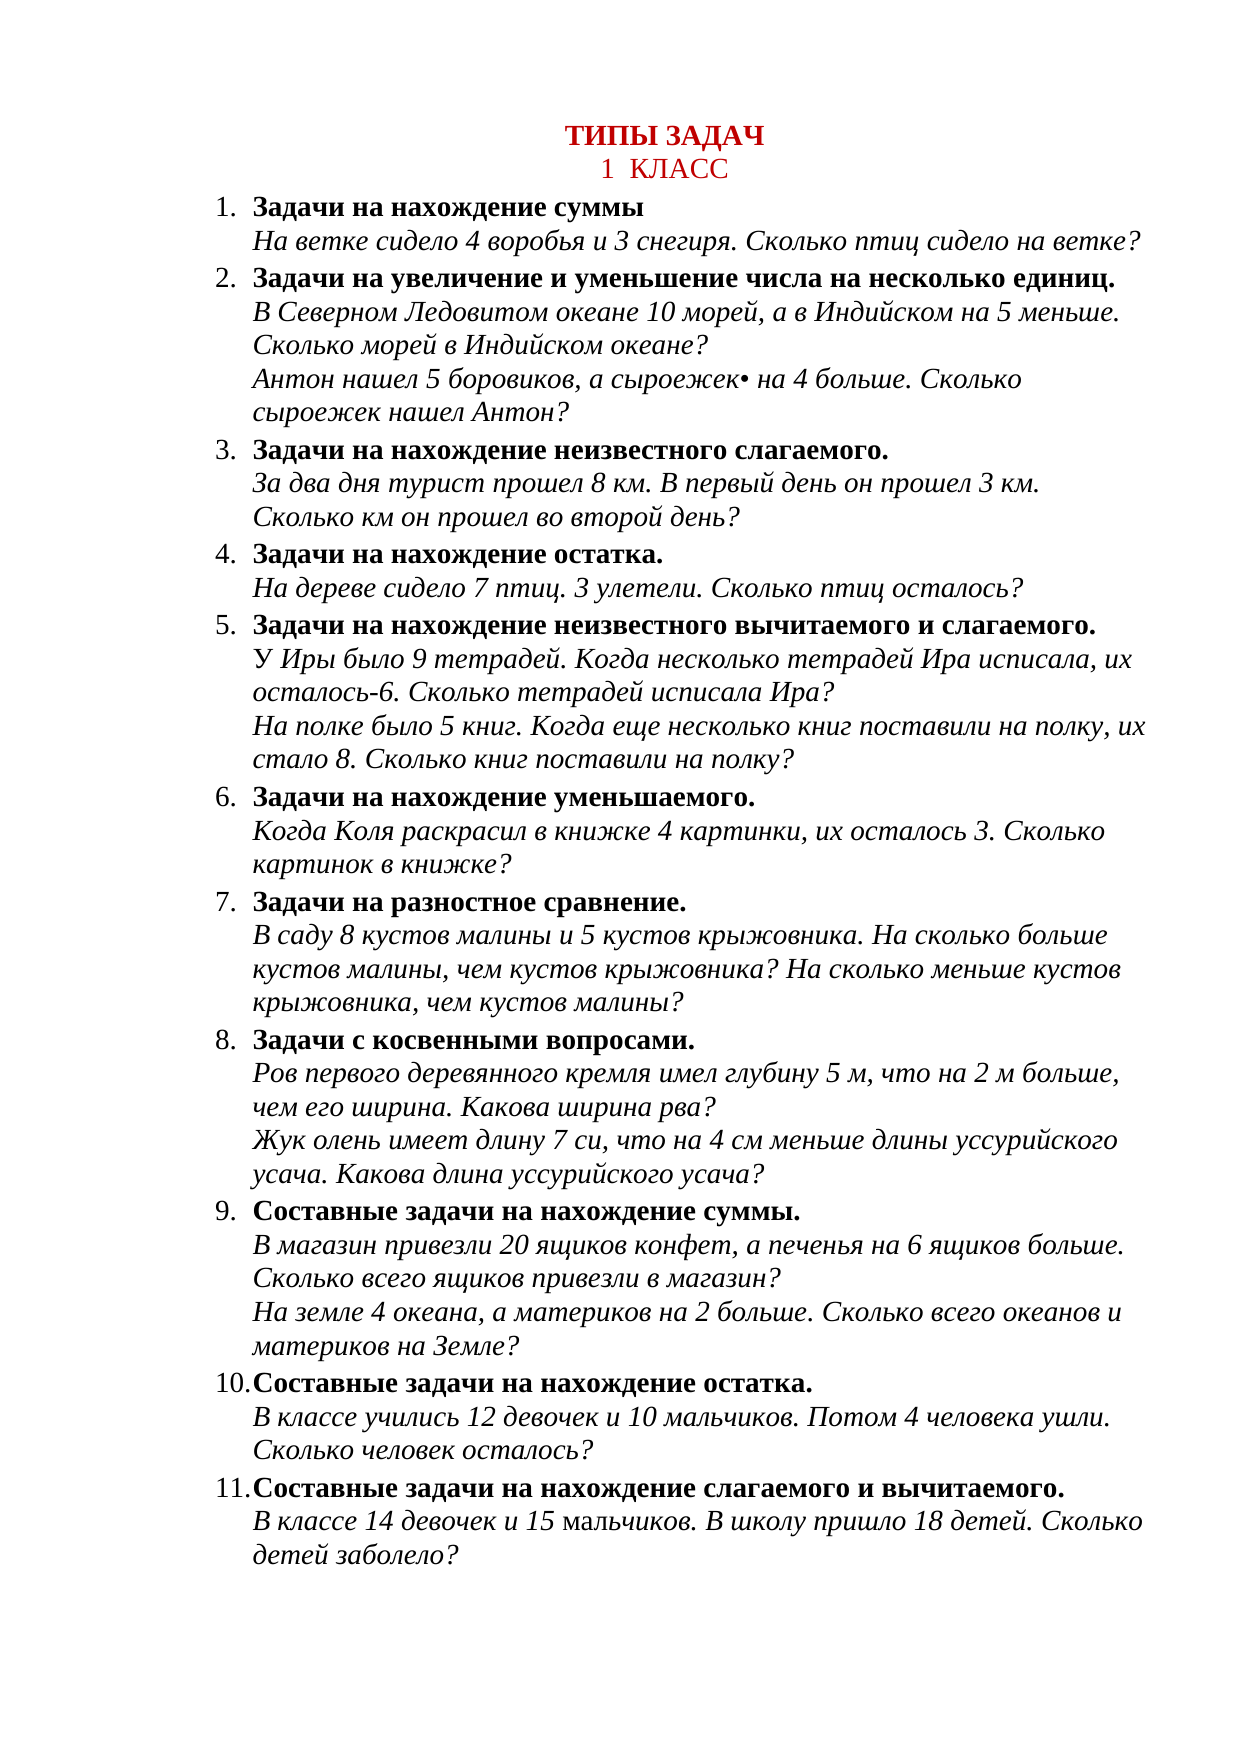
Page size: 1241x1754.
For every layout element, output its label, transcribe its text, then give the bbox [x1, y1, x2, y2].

text Ров первого деревянного кремля имел глубину 5 м, что на 2 м больше, чем его ширина. Какова ширина рва? [252, 1055, 1152, 1122]
list Задачи на разностное сравнение. [215, 880, 1152, 917]
text В классе 14 девочек и 15 мальчиков. В школу пришло 18 детей. Сколько детей заболело? [252, 1503, 1152, 1570]
list Составные задачи на нахождение остатка. [215, 1361, 1152, 1399]
list Составные задачи на нахождение суммы. [215, 1189, 1152, 1227]
list Составные задачи на нахождение слагаемого и вычитаемого. [215, 1466, 1152, 1503]
text На дереве сидело 7 птиц. 3 улетели. Сколько птиц осталось? [252, 570, 1152, 603]
text Антон нашел 5 боровиков, а сыроежек• на 4 больше. Сколько сыроежек нашел Антон? [252, 361, 1152, 428]
text У Иры было 9 тетрадей. Когда несколько тетрадей Ира исписала, их осталось-6. Сколько тетрадей исписала Ира? [252, 641, 1152, 708]
list Задачи на нахождение уменьшаемого. [215, 775, 1152, 813]
text В классе учились 12 девочек и 10 мальчиков. Потом 4 человека ушли. Сколько человек осталось? [252, 1399, 1152, 1466]
list Задачи на нахождение неизвестного слагаемого. [215, 428, 1152, 465]
text На земле 4 океана, а материков на 2 больше. Сколько всего океанов и материков на Земле? [252, 1294, 1152, 1361]
text 1 КЛАСС [177, 152, 1152, 185]
text За два дня турист прошел 8 км. В первый день он прошел 3 км. Сколько км он прошел во второй день? [252, 465, 1152, 532]
text Жук олень имеет длину 7 си, что на 4 см меньше длины уссурийского усача. Какова длина уссурийского усача? [252, 1122, 1152, 1189]
text На полке было 5 книг. Когда еще несколько книг поставили на полку, их стало 8. Сколько книг поставили на полку? [252, 708, 1152, 775]
list Задачи на увеличение и уменьшение числа на несколько единиц. [215, 256, 1152, 294]
text В Северном Ледовитом океане 10 морей, а в Индийском на 5 меньше. Сколько морей в Индийском океане? [252, 294, 1152, 361]
list Задачи с косвенными вопросами. [215, 1018, 1152, 1055]
text В саду 8 кустов малины и 5 кустов крыжовника. На сколько больше кустов малины, чем кустов крыжовника? На сколько меньше кустов крыжовника, чем кустов малины? [252, 917, 1152, 1018]
text Когда Коля раскрасил в книжке 4 картинки, их осталось 3. Сколько картинок в книжке? [252, 813, 1152, 880]
text На ветке сидело 4 воробья и 3 снегиря. Сколько птиц сидело на ветке? [252, 223, 1152, 256]
list Задачи на нахождение суммы [215, 185, 1152, 223]
text ТИПЫ ЗАДАЧ [177, 118, 1152, 152]
list Задачи на нахождение остатка. [215, 532, 1152, 570]
text В магазин привезли 20 ящиков конфет, а печенья на 6 ящиков больше. Сколько всего ящиков привезли в магазин? [252, 1227, 1152, 1294]
list Задачи на нахождение неизвестного вычитаемого и слагаемого. [215, 603, 1152, 641]
